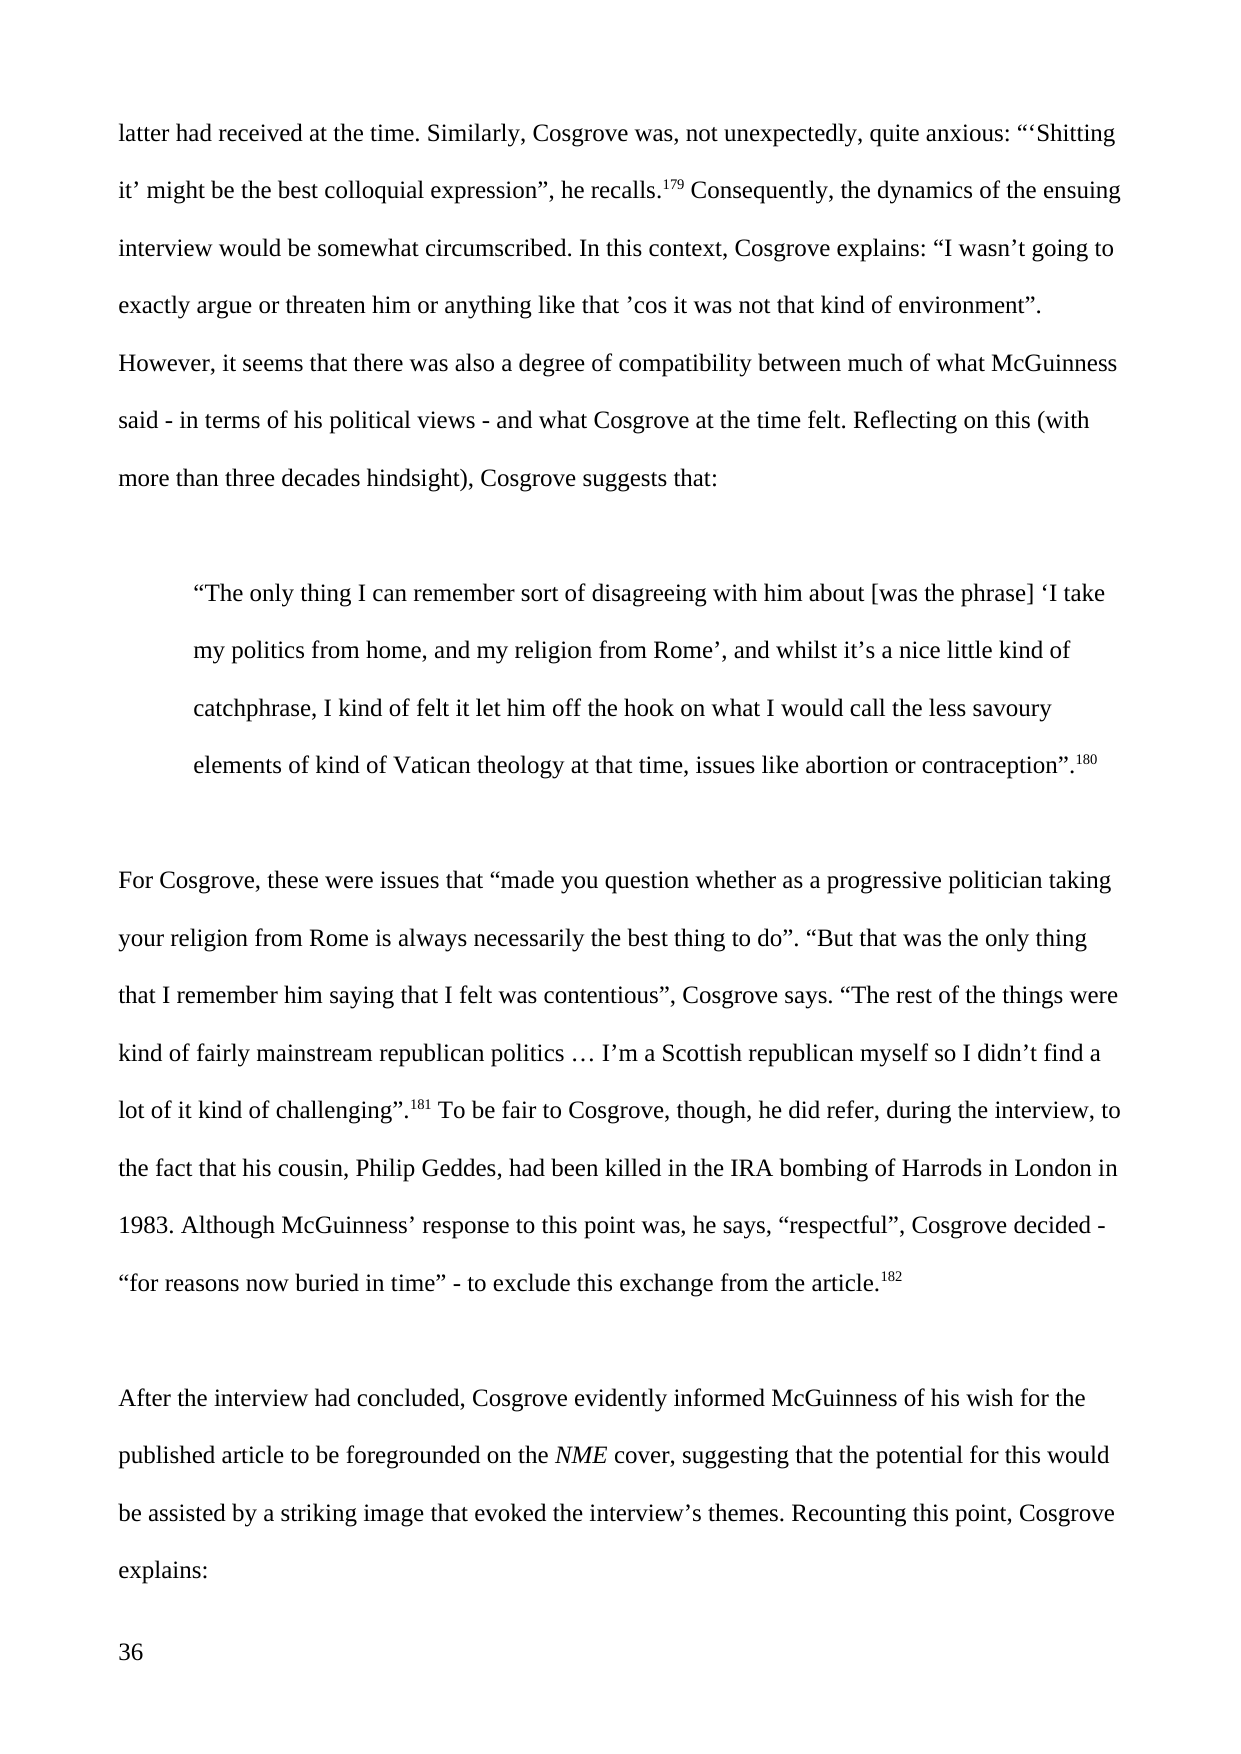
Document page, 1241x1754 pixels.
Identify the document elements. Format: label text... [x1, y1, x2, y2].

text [118, 118, 1122, 492]
text After the interview had concluded, Cosgrove evidently informed McGuinness of his wish for the published article to be foregrounded on the NME cover, suggesting that the potential for this would be assisted by a striking image that evoked the interview’s themes. Recounting this point, Cosgrove explains: [118, 1383, 1122, 1584]
text “The only thing I can remember sort of disagreeing with him about [was the phrase] ‘I take my politics from home, and my religion from Rome’, and whilst it’s a nice little kind of catchphrase, I kind of felt it let him off the hook on what I would call the less savoury elements of kind of Vatican theology at that time, issues like abortion or contraception”. [118, 578, 1122, 779]
text For Cosgrove, these were issues that “made you question whether as a progressive politician taking your religion from Rome is always necessarily the best thing to do”. “But that was the only thing that I remember him saying that I felt was contentious”, Cosgrove says. “The rest of the things were kind of fairly mainstream republican politics … I’m a Scottish republican myself so I didn’t find a lot of it kind of challenging”. To be fair to Cosgrove, though, he did refer, during the interview, to the fact that his cousin, Philip Geddes, had been killed in the IRA bombing of Harrods in London in 1983. Although McGuinness’ response to this point was, he says, “respectful”, Cosgrove decided - “for reasons now buried in time” - to exclude this exchange from the article. [118, 866, 1122, 1297]
